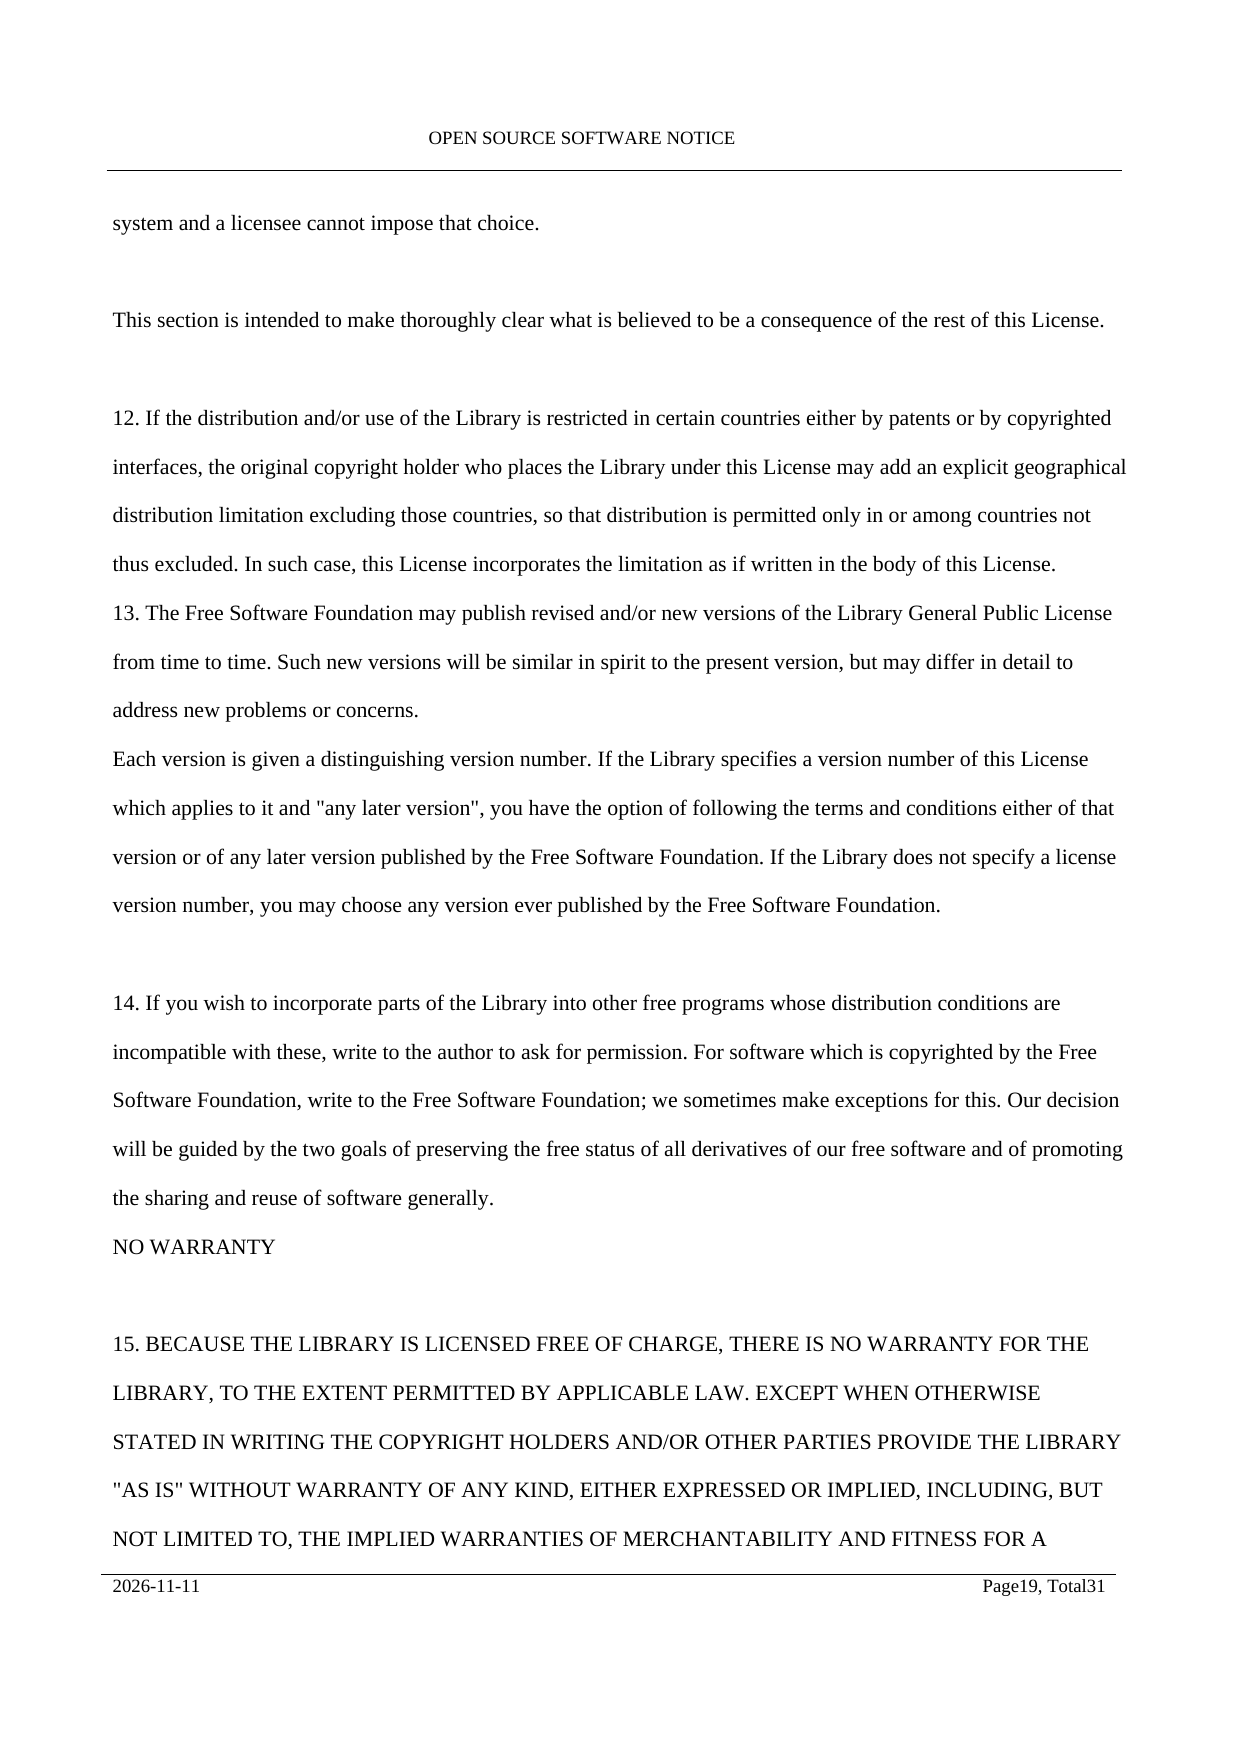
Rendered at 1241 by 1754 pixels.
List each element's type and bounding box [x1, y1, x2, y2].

text [112, 206, 1128, 1555]
